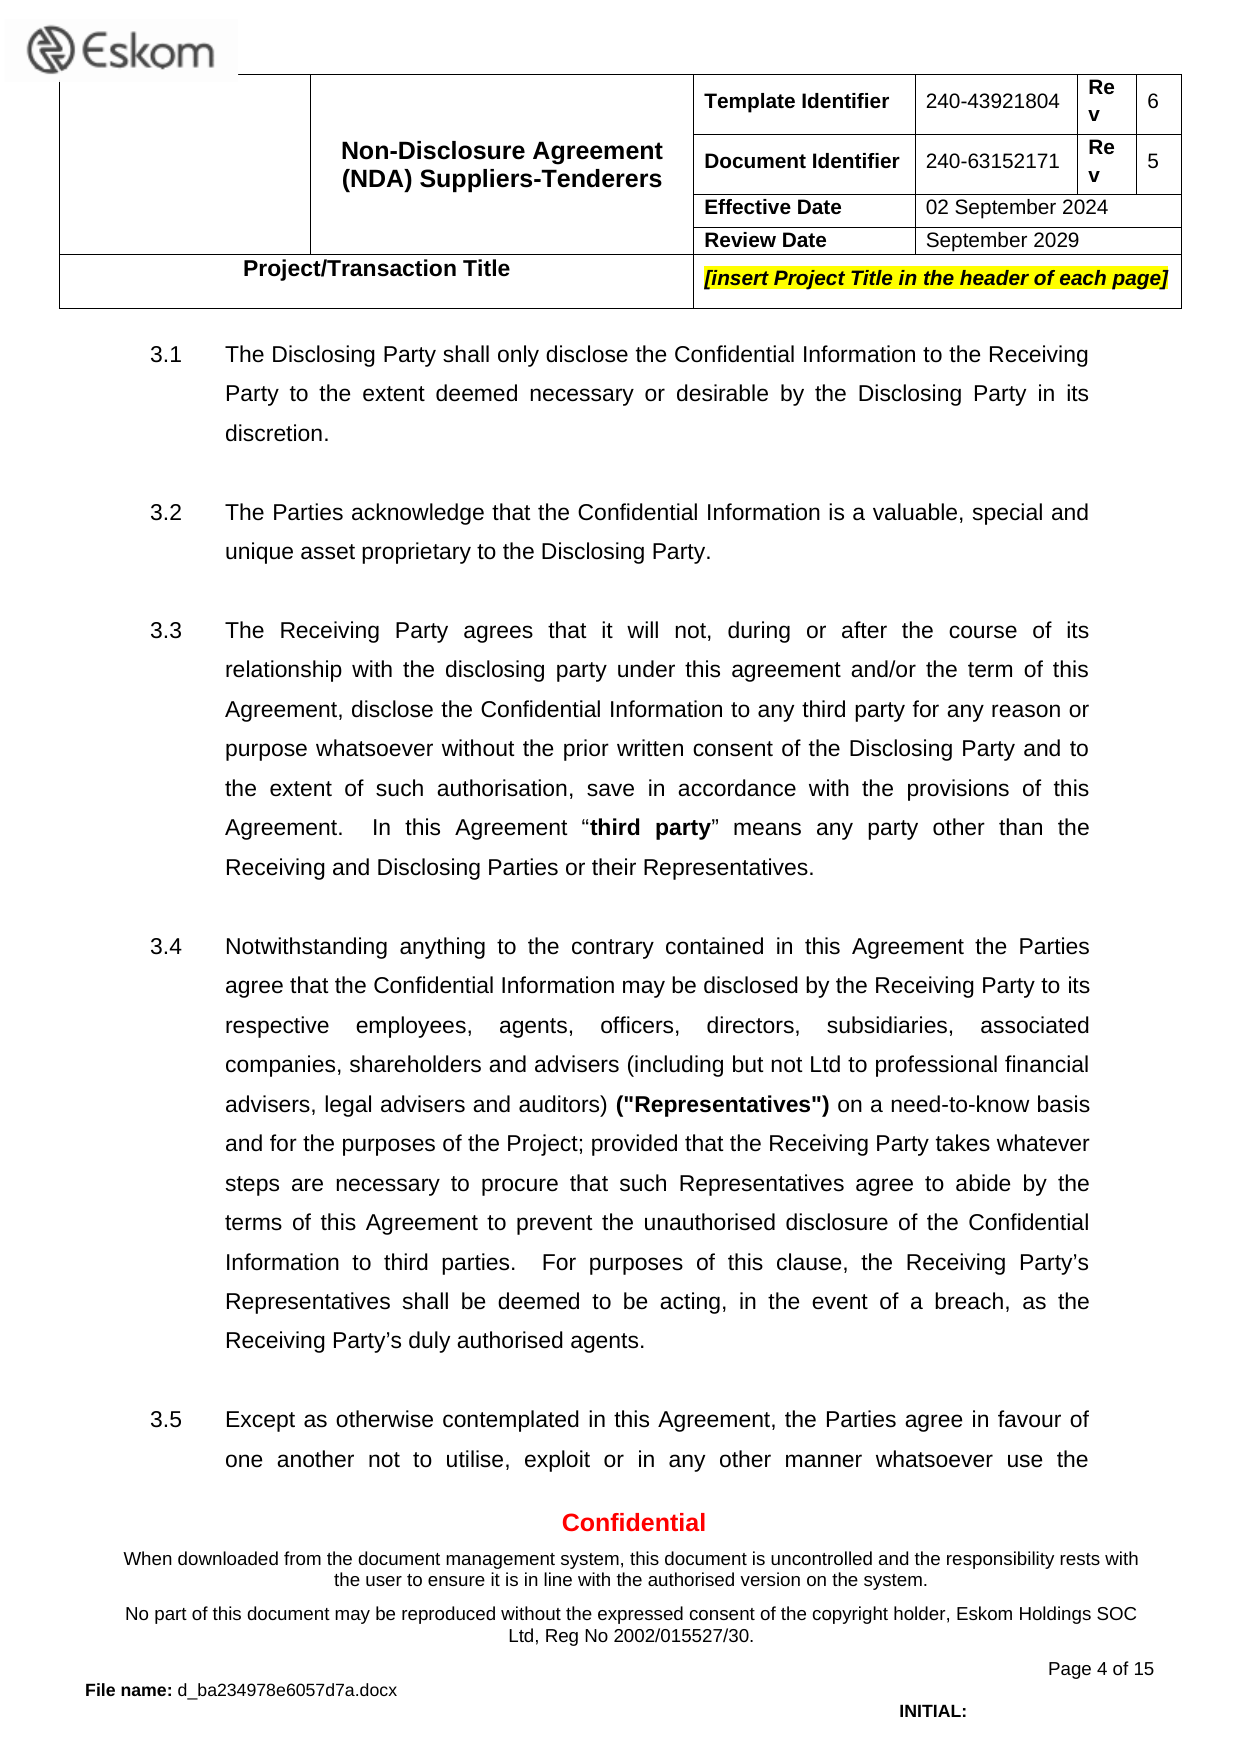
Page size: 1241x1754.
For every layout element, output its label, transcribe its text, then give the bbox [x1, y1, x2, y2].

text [150, 1406, 1090, 1472]
text 3.3 The Receiving Party agrees that it will not, during or after the course of its relationship with the disclosing party under this agreement and/or the term of this Agreement, disclose the Confidential Information to any third party for any reason or purpose whatsoever without the prior written consent of the Disclosing Party and to the extent of such authorisation, save in accordance with the provisions of this Agreement. In this Agreement “third party” means any party other than the Receiving and Disclosing Parties or their Representatives. [150, 617, 1090, 880]
text 3.1 The Disclosing Party shall only disclose the Confidential Information to the Receiving Party to the extent deemed necessary or desirable by the Disclosing Party in its discretion. [150, 341, 1090, 446]
text 3.4 Notwithstanding anything to the contrary contained in this Agreement the Parties agree that the Confidential Information may be disclosed by the Receiving Party to its respective employees, agents, officers, directors, subsidiaries, associated companies, shareholders and advisers (including but not Ltd to professional financial advisers, legal advisers and auditors) ("Representatives") on a need-to-know basis and for the purposes of the Project; provided that the Receiving Party takes whatever steps are necessary to procure that such Representatives agree to abide by the terms of this Agreement to prevent the unauthorised disclosure of the Confidential Information to third parties. For purposes of this clause, the Receiving Party’s Representatives shall be deemed to be acting, in the event of a breach, as the Receiving Party’s duly authorised agents. [150, 933, 1090, 1354]
text 3.2 The Parties acknowledge that the Confidential Information is a valuable, special and unique asset proprietary to the Disclosing Party. [150, 498, 1090, 564]
